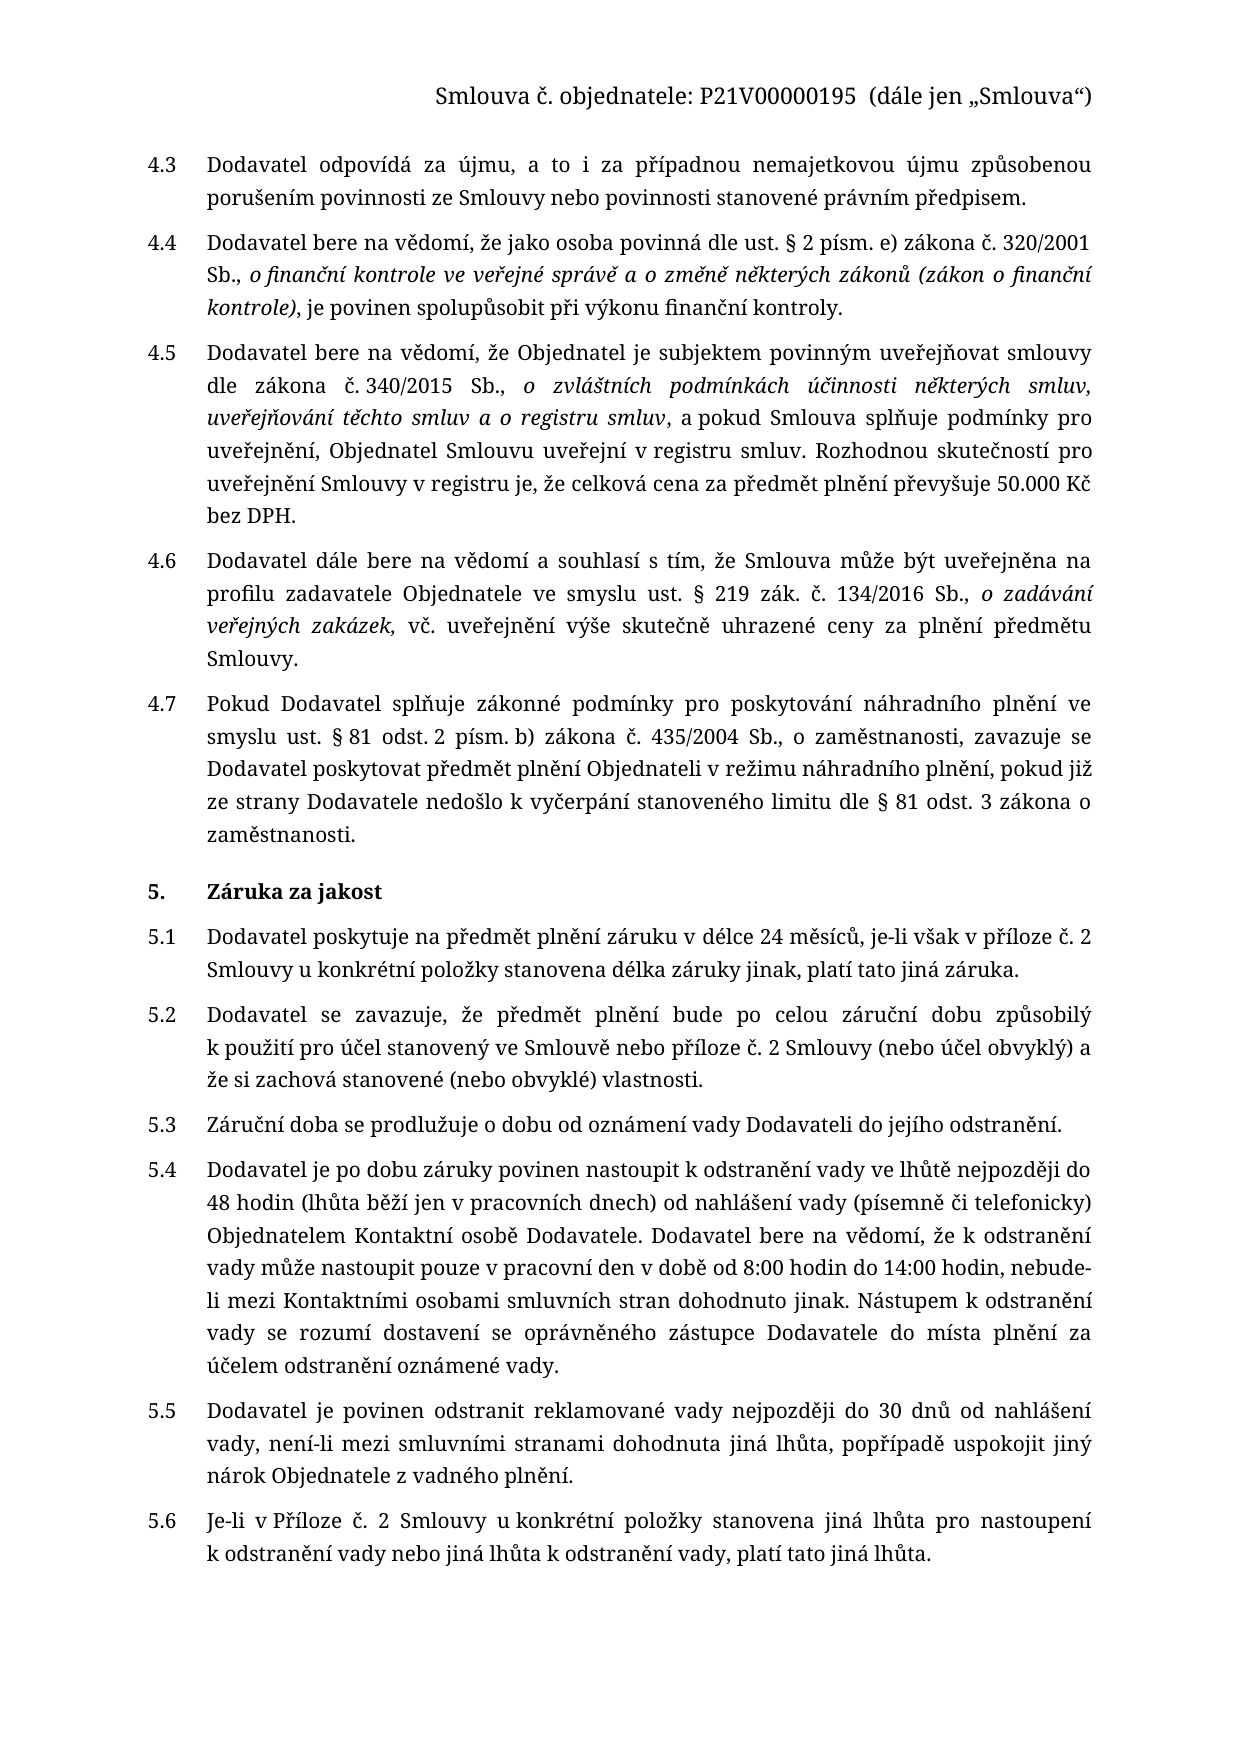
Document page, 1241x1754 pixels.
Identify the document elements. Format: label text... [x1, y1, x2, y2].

list Dodavatel poskytuje na předmět plnění záruku v délce 24 měsíců, je-li však v příloze č. 2 Smlouvy u konkrétní položky stanovena délka záruky jinak, platí tato jiná záruka. [148, 922, 1093, 983]
list Dodavatel bere na vědomí, že Objednatel je subjektem povinným uveřejňovat smlouvy dle zákona č. 340/2015 Sb., o zvláštních podmínkách účinnosti některých smluv, uveřejňování těchto smluv a o registru smluv, a pokud Smlouva splňuje podmínky pro uveřejnění, Objednatel Smlouvu uveřejní v registru smluv. Rozhodnou skutečností pro uveřejnění Smlouvy v registru je, že celková cena za předmět plnění převyšuje 50.000 Kč bez DPH. [148, 338, 1093, 530]
list Dodavatel se zavazuje, že předmět plnění bude po celou záruční dobu způsobilý k použití pro účel stanovený ve Smlouvě nebo příloze č. 2 Smlouvy (nebo účel obvyklý) a že si zachová stanovené (nebo obvyklé) vlastnosti. [148, 1000, 1093, 1094]
list Záruční doba se prodlužuje o dobu od oznámení vady Dodavateli do jejího odstranění. [148, 1110, 1093, 1139]
list Záruka za jakost [148, 877, 1093, 906]
list Dodavatel bere na vědomí, že jako osoba povinná dle ust. § 2 písm. e) zákona č. 320/2001 Sb., o finanční kontrole ve veřejné správě a o změně některých zákonů (zákon o finanční kontrole), je povinen spolupůsobit při výkonu finanční kontroly. [148, 228, 1093, 322]
list Dodavatel je po dobu záruky povinen nastoupit k odstranění vady ve lhůtě nejpozději do 48 hodin (lhůta běží jen v pracovních dnech) od nahlášení vady (písemně či telefonicky) Objednatelem Kontaktní osobě Dodavatele. Dodavatel bere na vědomí, že k odstranění vady může nastoupit pouze v pracovní den v době od 8:00 hodin do 14:00 hodin, nebude-li mezi Kontaktními osobami smluvních stran dohodnuto jinak. Nástupem k odstranění vady se rozumí dostavení se oprávněného zástupce Dodavatele do místa plnění za účelem odstranění oznámené vady. [148, 1156, 1093, 1379]
list Je-li v Příloze č. 2 Smlouvy u konkrétní položky stanovena jiná lhůta pro nastoupení k odstranění vady nebo jiná lhůta k odstranění vady, platí tato jiná lhůta. [148, 1507, 1093, 1568]
list Dodavatel dále bere na vědomí a souhlasí s tím, že Smlouva může být uveřejněna na profilu zadavatele Objednatele ve smyslu ust. § 219 zák. č. 134/2016 Sb., o zadávání veřejných zakázek, vč. uveřejnění výše skutečně uhrazené ceny za plnění předmětu Smlouvy. [148, 546, 1093, 673]
list Pokud Dodavatel splňuje zákonné podmínky pro poskytování náhradního plnění ve smyslu ust. § 81 odst. 2 písm. b) zákona č. 435/2004 Sb., o zaměstnanosti, zavazuje se Dodavatel poskytovat předmět plnění Objednateli v režimu náhradního plnění, pokud již ze strany Dodavatele nedošlo k vyčerpání stanoveného limitu dle § 81 odst. 3 zákona o zaměstnanosti. [148, 689, 1093, 848]
list Dodavatel je povinen odstranit reklamované vady nejpozději do 30 dnů od nahlášení vady, není-li mezi smluvními stranami dohodnuta jiná lhůta, popřípadě uspokojit jiný nárok Objednatele z vadného plnění. [148, 1396, 1093, 1490]
list Dodavatel odpovídá za újmu, a to i za případnou nemajetkovou újmu způsobenou porušením povinnosti ze Smlouvy nebo povinnosti stanovené právním předpisem. [148, 150, 1093, 211]
